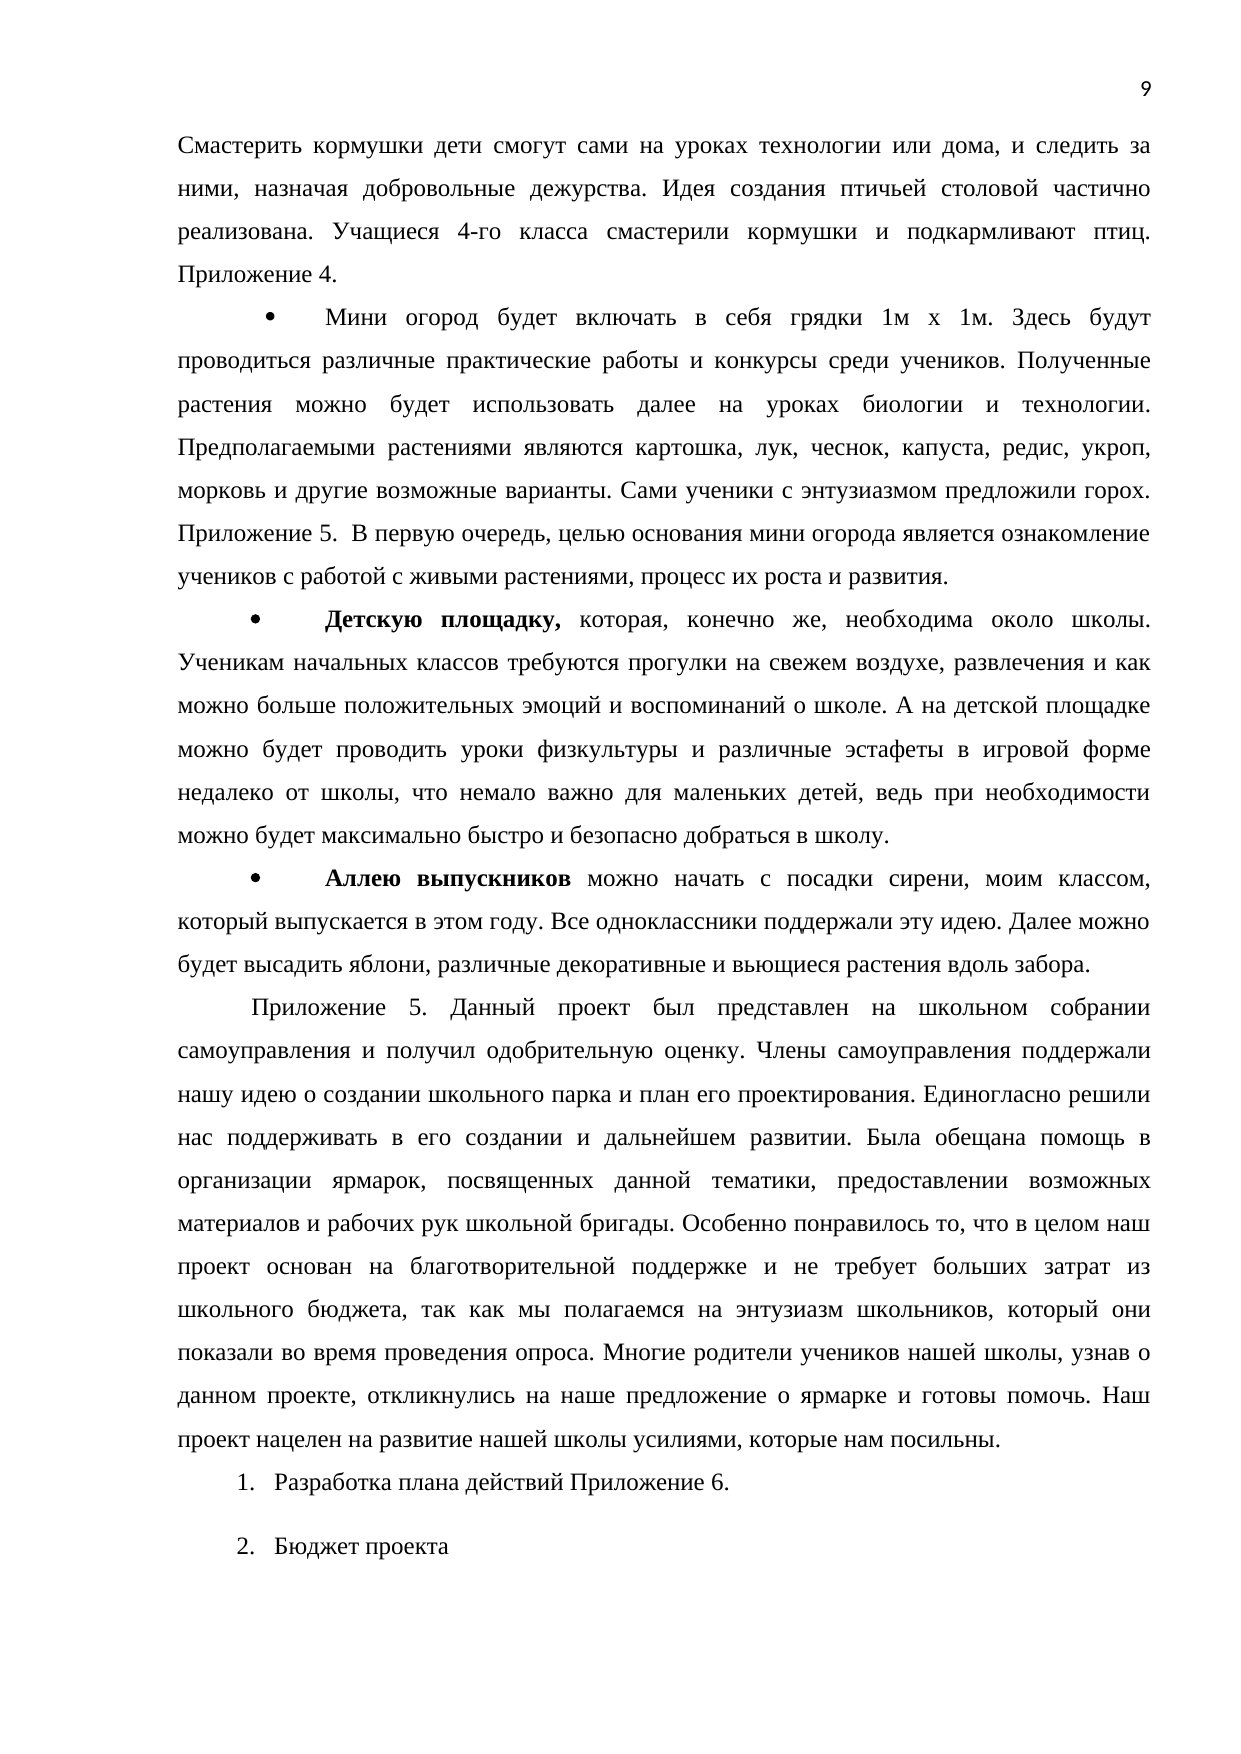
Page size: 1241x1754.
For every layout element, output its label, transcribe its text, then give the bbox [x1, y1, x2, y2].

list Детскую площадку, которая, конечно же, необходима около школы. Ученикам начальных классов требуются прогулки на свежем воздухе, развлечения и как можно больше положительных эмоций и воспоминаний о школе. А на детской площадке можно будет проводить уроки физкультуры и различные эстафеты в игровой форме недалеко от школы, что немало важно для маленьких детей, ведь при необходимости можно будет максимально быстро и безопасно добраться в школу. [177, 604, 1152, 849]
list Мини огород будет включать в себя грядки 1м х 1м. Здесь будут проводиться различные практические работы и конкурсы среди учеников. Полученные растения можно будет использовать далее на уроках биологии и технологии. Предполагаемыми растениями являются картошка, лук, чеснок, капуста, редис, укроп, морковь и другие возможные варианты. Сами ученики с энтузиазмом предложили горох. Приложение 5. В первую очередь, целью основания мини огорода является ознакомление учеников с работой с живыми растениями, процесс их роста и развития. [177, 302, 1152, 590]
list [177, 130, 1152, 288]
text Приложение 5. Данный проект был представлен на школьном собрании самоуправления и получил одобрительную оценку. Члены самоуправления поддержали нашу идею о создании школьного парка и план его проектирования. Единогласно решили нас поддерживать в его создании и дальнейшем развитии. Была обещана помощь в организации ярмарок, посвященных данной тематики, предоставлении возможных материалов и рабочих рук школьной бригады. Особенно понравилось то, что в целом наш проект основан на благотворительной поддержке и не требует больших затрат из школьного бюджета, так как мы полагаемся на энтузиазм школьников, который они показали во время проведения опроса. Многие родители учеников нашей школы, узнав о данном проекте, откликнулись на наше предложение о ярмарке и готовы помочь. Наш проект нацелен на развитие нашей школы усилиями, которые нам посильны. [177, 992, 1152, 1452]
list Аллею выпускников можно начать с посадки сирени, моим классом, который выпускается в этом году. Все одноклассники поддержали эту идею. Далее можно будет высадить яблони, различные декоративные и вьющиеся растения вдоль забора. [177, 863, 1152, 978]
list Бюджет проекта [236, 1531, 1152, 1559]
list Разработка плана действий Приложение 6. [236, 1467, 1152, 1496]
